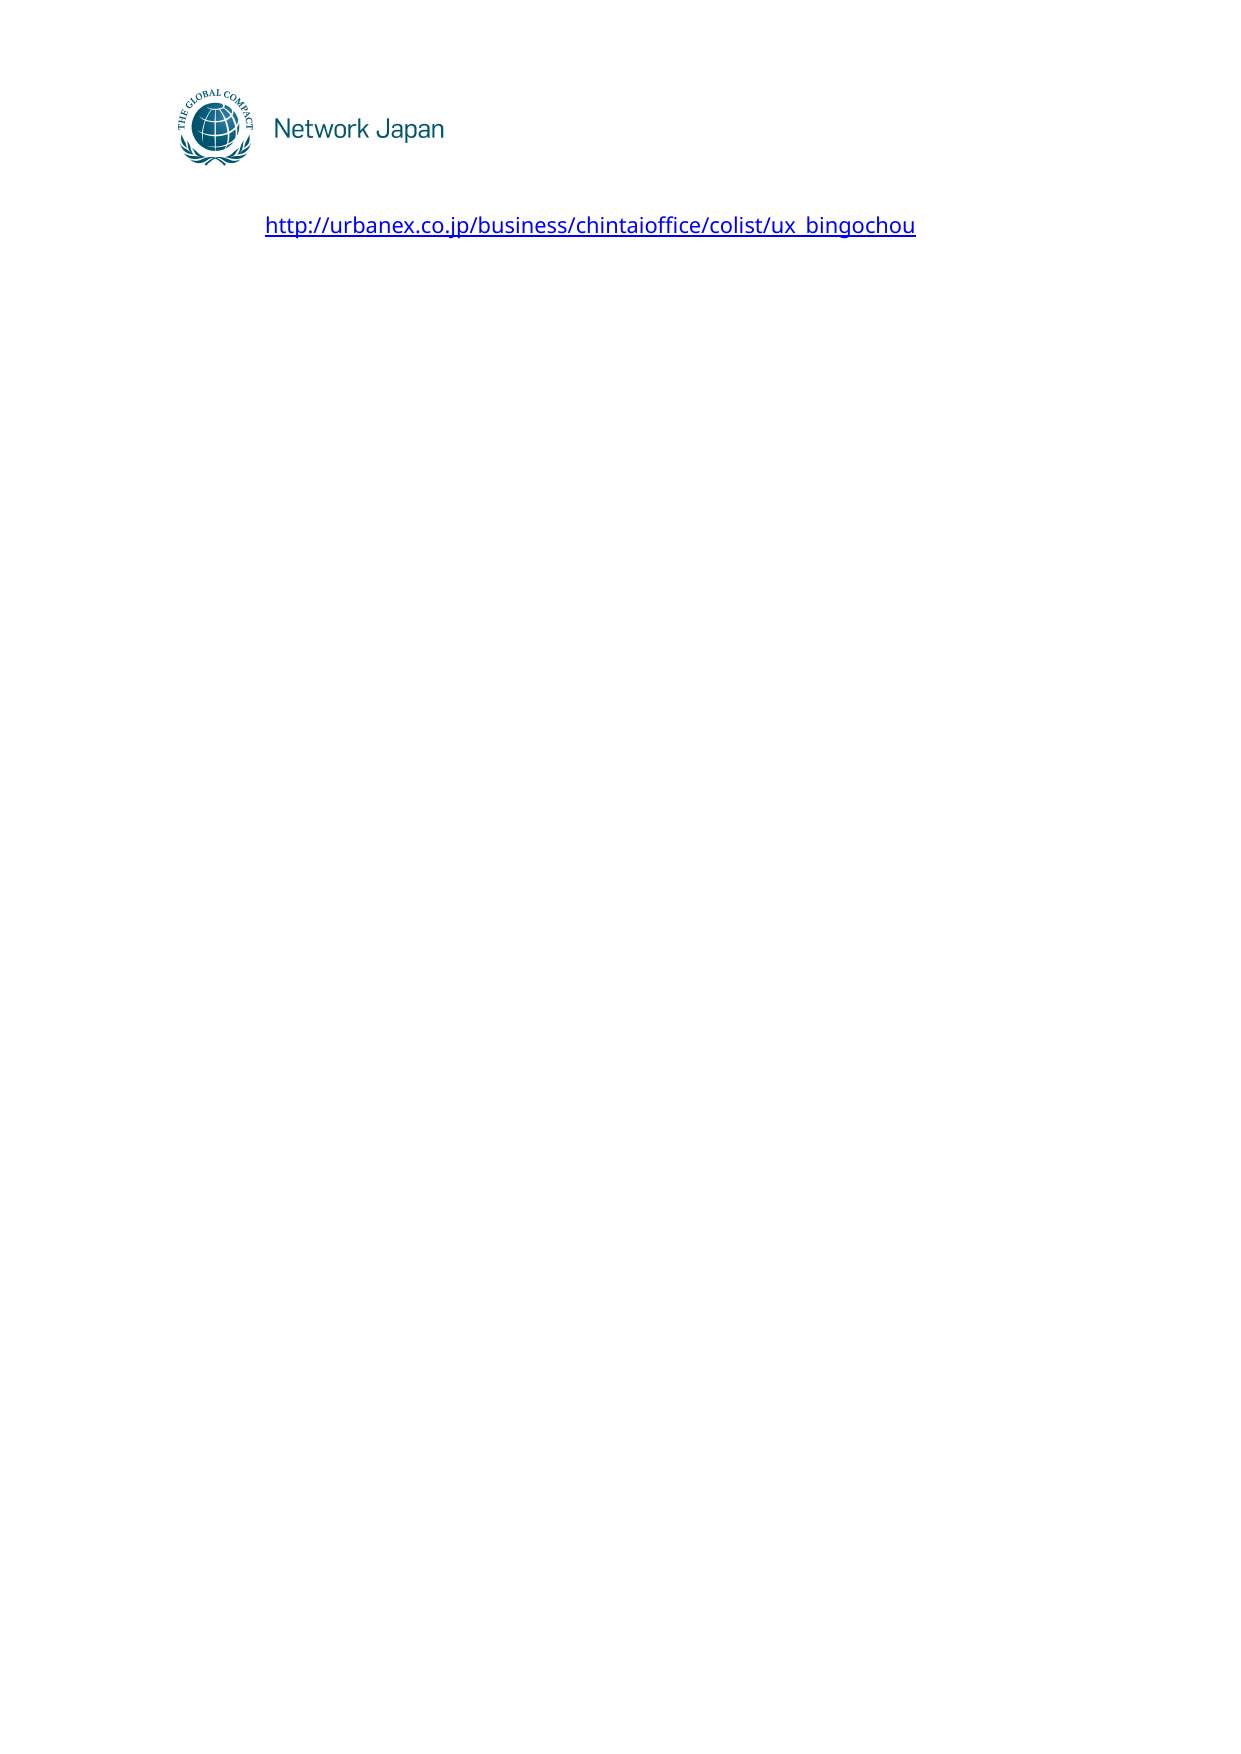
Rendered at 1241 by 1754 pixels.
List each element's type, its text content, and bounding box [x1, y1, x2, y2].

picture [177, 88, 451, 167]
text http://urbanex.co.jp/business/chintaioffice/colist/ux_bingochou [177, 208, 1063, 242]
